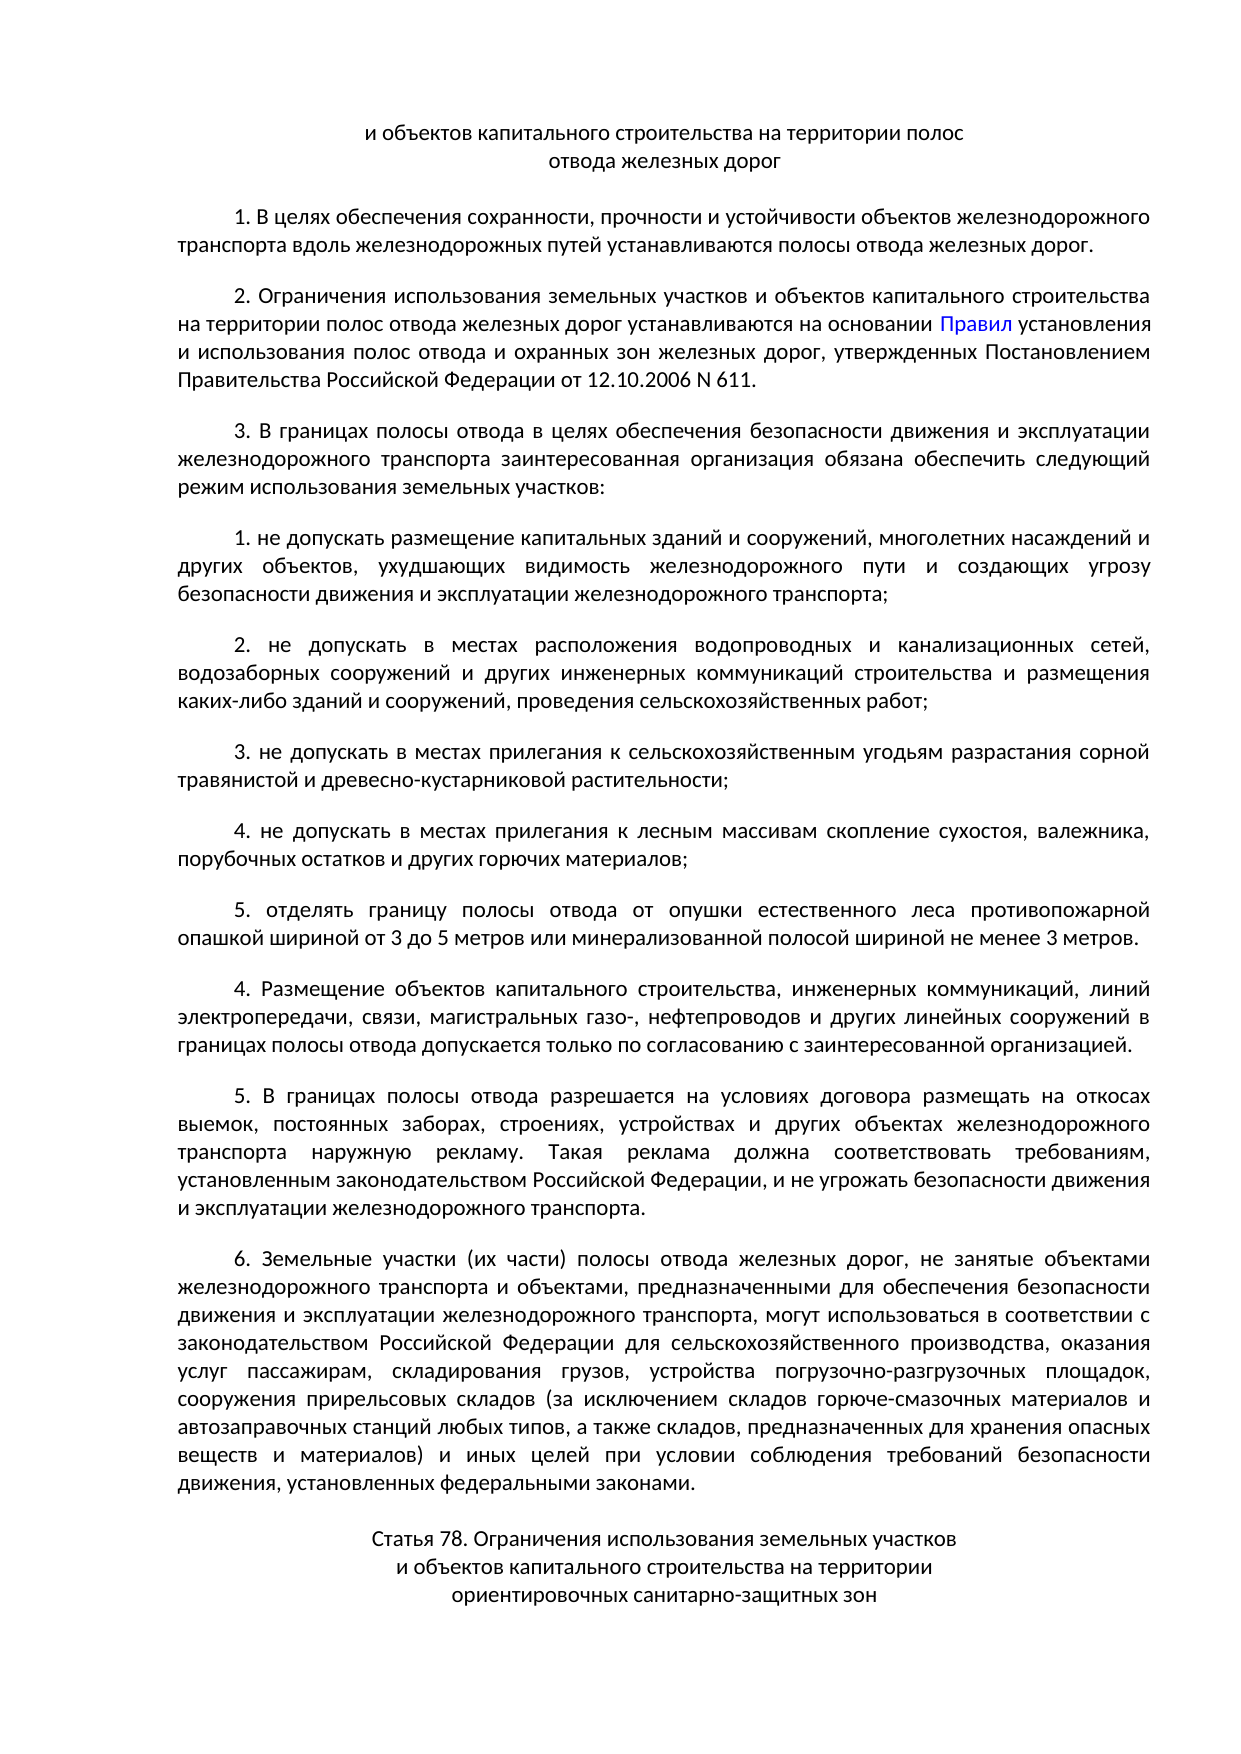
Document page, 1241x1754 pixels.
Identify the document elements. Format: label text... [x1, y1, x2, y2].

text 3. В границах полосы отвода в целях обеспечения безопасности движения и эксплуатации железнодорожного транспорта заинтересованная организация обязана обеспечить следующий режим использования земельных участков: [177, 416, 1152, 500]
text 6. Земельные участки (их части) полосы отвода железных дорог, не занятые объектами железнодорожного транспорта и объектами, предназначенными для обеспечения безопасности движения и эксплуатации железнодорожного транспорта, могут использоваться в соответствии с законодательством Российской Федерации для сельскохозяйственного производства, оказания услуг пассажирам, складирования грузов, устройства погрузочно-разгрузочных площадок, сооружения прирельсовых складов (за исключением складов горюче-смазочных материалов и автозаправочных станций любых типов, а также складов, предназначенных для хранения опасных веществ и материалов) и иных целей при условии соблюдения требований безопасности движения, установленных федеральными законами. [177, 1244, 1152, 1496]
text 4. не допускать в местах прилегания к лесным массивам скопление сухостоя, валежника, порубочных остатков и других горючих материалов; [177, 816, 1152, 872]
text 5. В границах полосы отвода разрешается на условиях договора размещать на откосах выемок, постоянных заборах, строениях, устройствах и других объектах железнодорожного транспорта наружную рекламу. Такая реклама должна соответствовать требованиям, установленным законодательством Российской Федерации, и не угрожать безопасности движения и эксплуатации железнодорожного транспорта. [177, 1081, 1152, 1221]
text Статья 78. Ограничения использования земельных участков [177, 1524, 1152, 1552]
text 1. В целях обеспечения сохранности, прочности и устойчивости объектов железнодорожного транспорта вдоль железнодорожных путей устанавливаются полосы отвода железных дорог. [177, 202, 1152, 258]
text и объектов капитального строительства на территории полос [177, 118, 1152, 146]
text и объектов капитального строительства на территории [177, 1552, 1152, 1580]
text 5. отделять границу полосы отвода от опушки естественного леса противопожарной опашкой шириной от 3 до 5 метров или минерализованной полосой шириной не менее 3 метров. [177, 895, 1152, 951]
text 1. не допускать размещение капитальных зданий и сооружений, многолетних насаждений и других объектов, ухудшающих видимость железнодорожного пути и создающих угрозу безопасности движения и эксплуатации железнодорожного транспорта; [177, 523, 1152, 607]
text отвода железных дорог [177, 146, 1152, 174]
text 3. не допускать в местах прилегания к сельскохозяйственным угодьям разрастания сорной травянистой и древесно-кустарниковой растительности; [177, 737, 1152, 793]
text 2. не допускать в местах расположения водопроводных и канализационных сетей, водозаборных сооружений и других инженерных коммуникаций строительства и размещения каких-либо зданий и сооружений, проведения сельскохозяйственных работ; [177, 630, 1152, 714]
text 2. Ограничения использования земельных участков и объектов капитального строительства на территории полос отвода железных дорог устанавливаются на основании Правил установления и использования полос отвода и охранных зон железных дорог, утвержденных Постановлением Правительства Российской Федерации от 12.10.2006 N 611. [177, 281, 1152, 393]
text 4. Размещение объектов капитального строительства, инженерных коммуникаций, линий электропередачи, связи, магистральных газо-, нефтепроводов и других линейных сооружений в границах полосы отвода допускается только по согласованию с заинтересованной организацией. [177, 974, 1152, 1058]
text ориентировочных санитарно-защитных зон [177, 1580, 1152, 1608]
